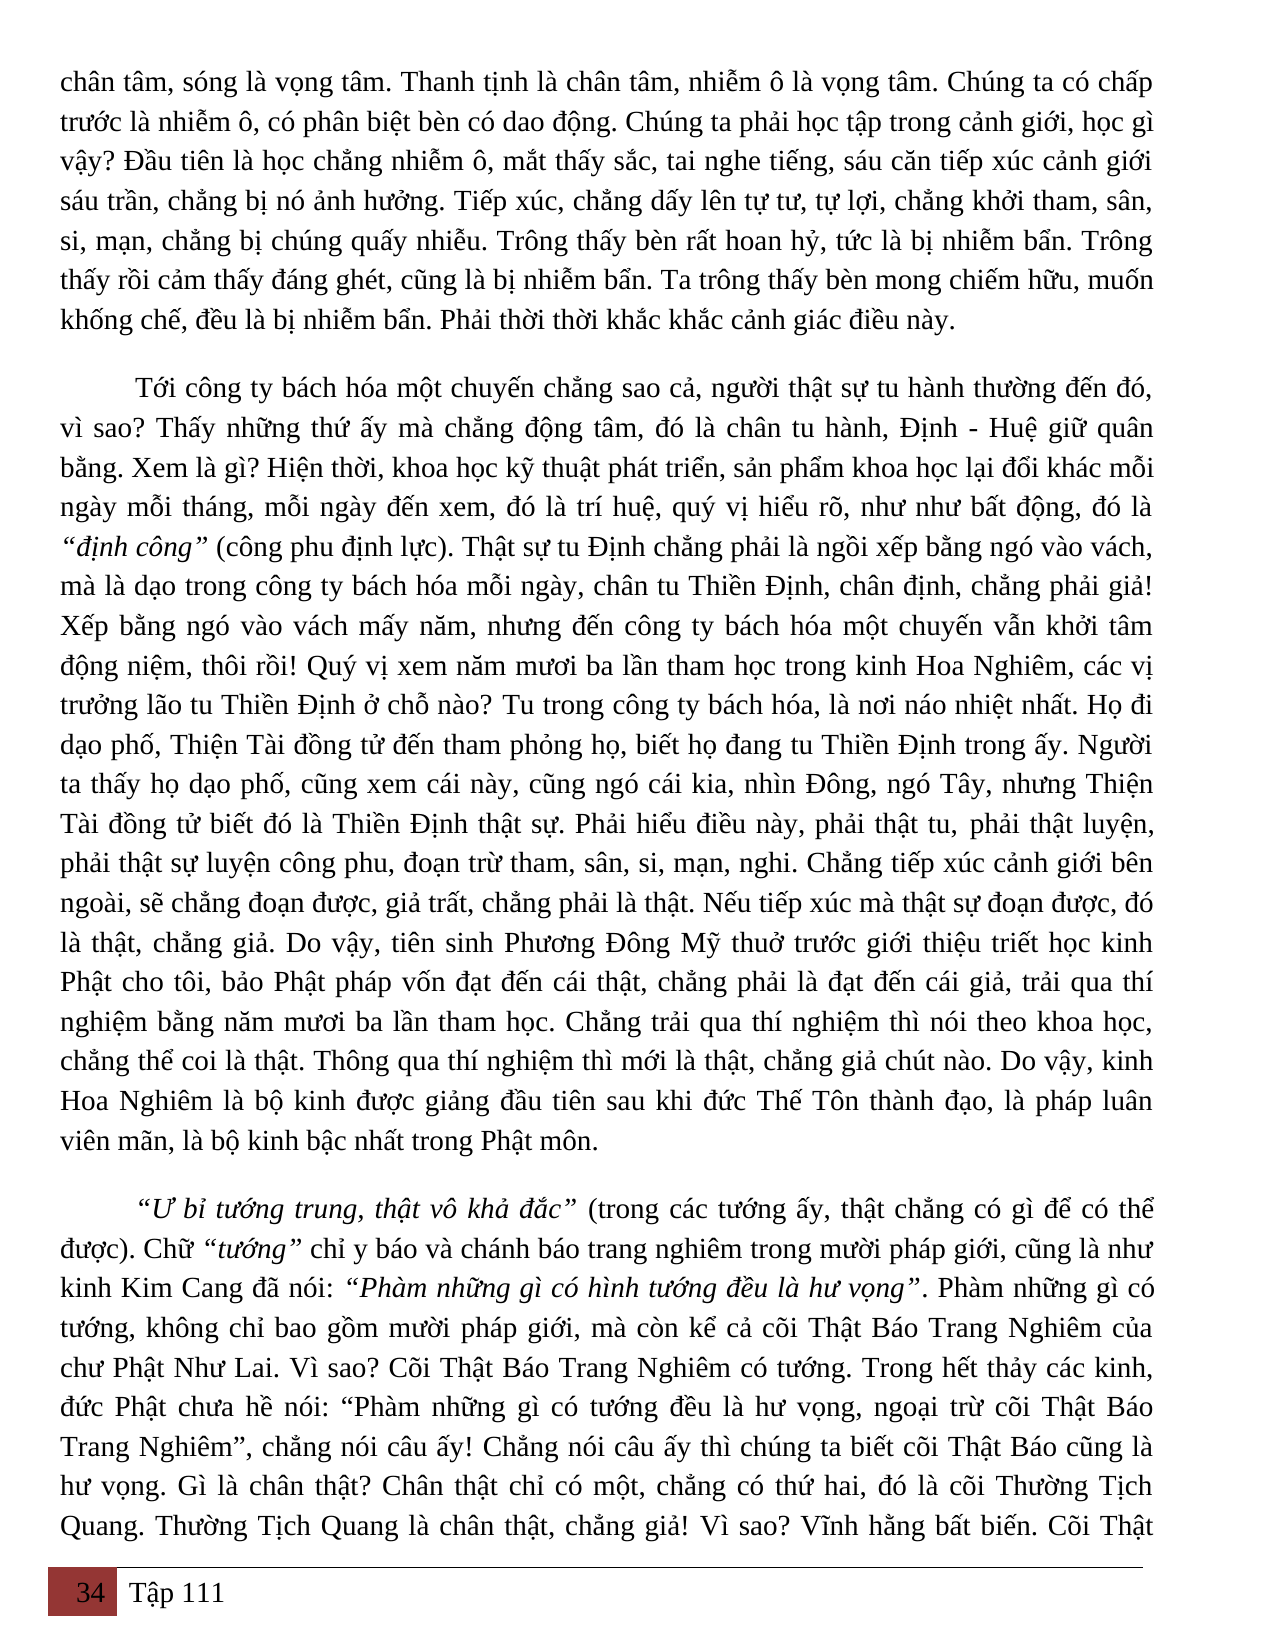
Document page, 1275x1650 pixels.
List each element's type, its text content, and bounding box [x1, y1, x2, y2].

text Tới công ty bách hóa một chuyến chẳng sao cả, người thật sự tu hành thường đến đó, vì sao? Thấy những thứ ấy mà chẳng động tâm, đó là chân tu hành, Định - Huệ giữ quân bằng. Xem là gì? Hiện thời, khoa học kỹ thuật phát triển, sản phẩm khoa học lại đổi khác mỗi ngày mỗi tháng, mỗi ngày đến xem, đó là trí huệ, quý vị hiểu rõ, như như bất động, đó là “định công” (công phu định lực). Thật sự tu Định chẳng phải là ngồi xếp bằng ngó vào vách, mà là dạo trong công ty bách hóa mỗi ngày, chân tu Thiền Định, chân định, chẳng phải giả! Xếp bằng ngó vào vách mấy năm, nhưng đến công ty bách hóa một chuyến vẫn khởi tâm động niệm, thôi rồi! Quý vị xem năm mươi ba lần tham học trong kinh Hoa Nghiêm, các vị trưởng lão tu Thiền Định ở chỗ nào? Tu trong công ty bách hóa, là nơi náo nhiệt nhất. Họ đi dạo phố, Thiện Tài đồng tử đến tham phỏng họ, biết họ đang tu Thiền Định trong ấy. Người ta thấy họ dạo phố, cũng xem cái này, cũng ngó cái kia, nhìn Đông, ngó Tây, nhưng Thiện Tài đồng tử biết đó là Thiền Định thật sự. Phải hiểu điều này, phải thật tu, phải thật luyện, phải thật sự luyện công phu, đoạn trừ tham, sân, si, mạn, nghi. Chẳng tiếp xúc cảnh giới bên ngoài, sẽ chẳng đoạn được, giả trất, chẳng phải là thật. Nếu tiếp xúc mà thật sự đoạn được, đó là thật, chẳng giả. Do vậy, tiên sinh Phương Đông Mỹ thuở trước giới thiệu triết học kinh Phật cho tôi, bảo Phật pháp vốn đạt đến cái thật, chẳng phải là đạt đến cái giả, trải qua thí nghiệm bằng năm mươi ba lần tham học. Chẳng trải qua thí nghiệm thì nói theo khoa học, chẳng thể coi là thật. Thông qua thí nghiệm thì mới là thật, chẳng giả chút nào. Do vậy, kinh Hoa Nghiêm là bộ kinh được giảng đầu tiên sau khi đức Thế Tôn thành đạo, là pháp luân viên mãn, là bộ kinh bậc nhất trong Phật môn. [60, 366, 1155, 1158]
